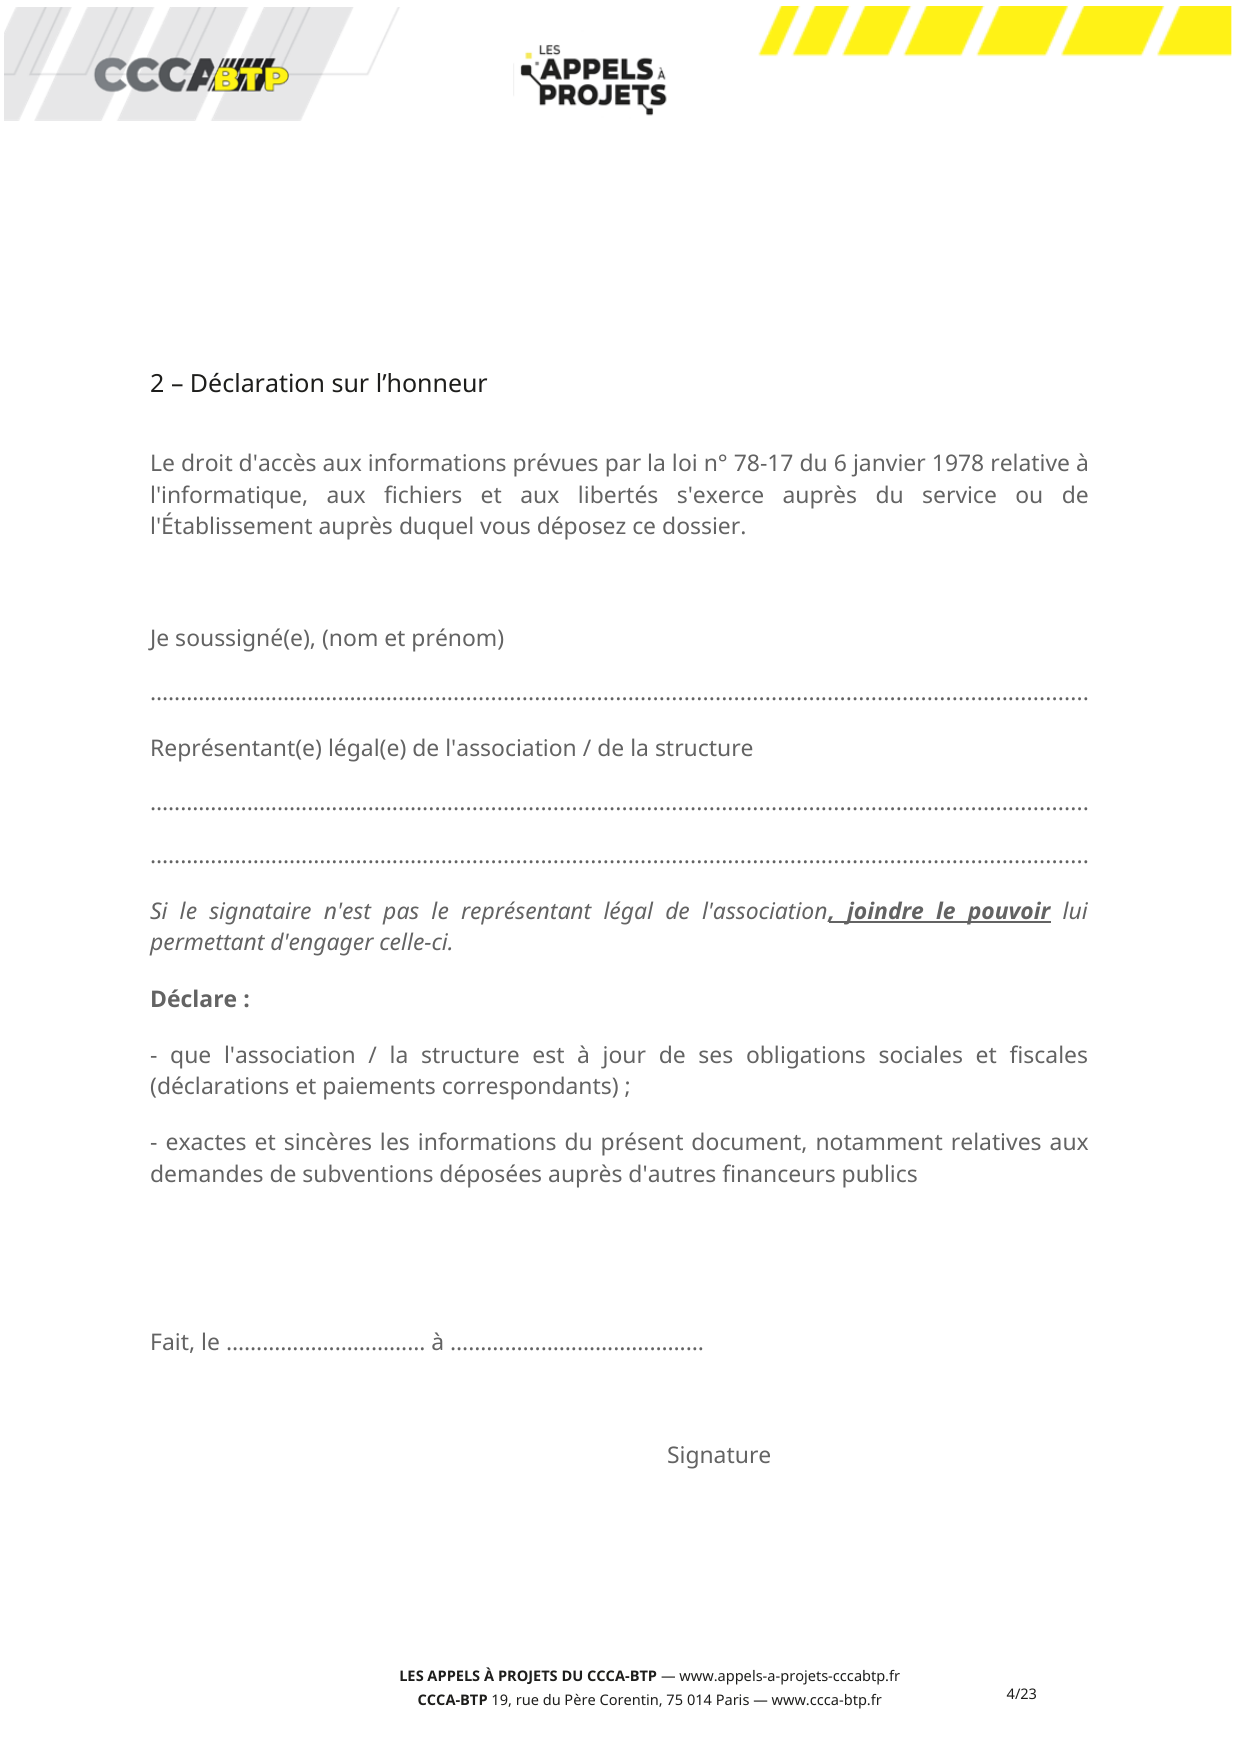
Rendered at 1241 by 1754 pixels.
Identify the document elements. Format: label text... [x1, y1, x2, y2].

picture [745, 6, 1232, 61]
text - exactes et sincères les informations du présent document, notamment relatives aux demandes de subventions déposées auprès d'autres financeurs publics [150, 1126, 1090, 1189]
text - que l'association / la structure est à jour de ses obligations sociales et fiscales (déclarations et paiements correspondants) ; [150, 1039, 1090, 1101]
text Signature [667, 1439, 1090, 1470]
subtitle 2 – Déclaration sur l’honneur [150, 365, 1090, 399]
text Déclare : [150, 983, 1090, 1014]
text Je soussigné(e), (nom et prénom) [150, 622, 1090, 653]
text Fait, le …………………………… à …………………………………… [150, 1326, 1090, 1358]
picture [513, 6, 693, 131]
text Si le signataire n'est pas le représentant légal de l'association, joindre le pouvoir lui permettant d'engager celle-ci. [150, 895, 1090, 958]
picture [4, 7, 405, 121]
text Représentant(e) légal(e) de l'association / de la structure [150, 732, 1090, 763]
text Le droit d'accès aux informations prévues par la loi n° 78-17 du 6 janvier 1978 relative à l'informatique, aux fichiers et aux libertés s'exerce auprès du service ou de l'Établissement auprès duquel vous déposez ce dossier. [150, 447, 1090, 541]
